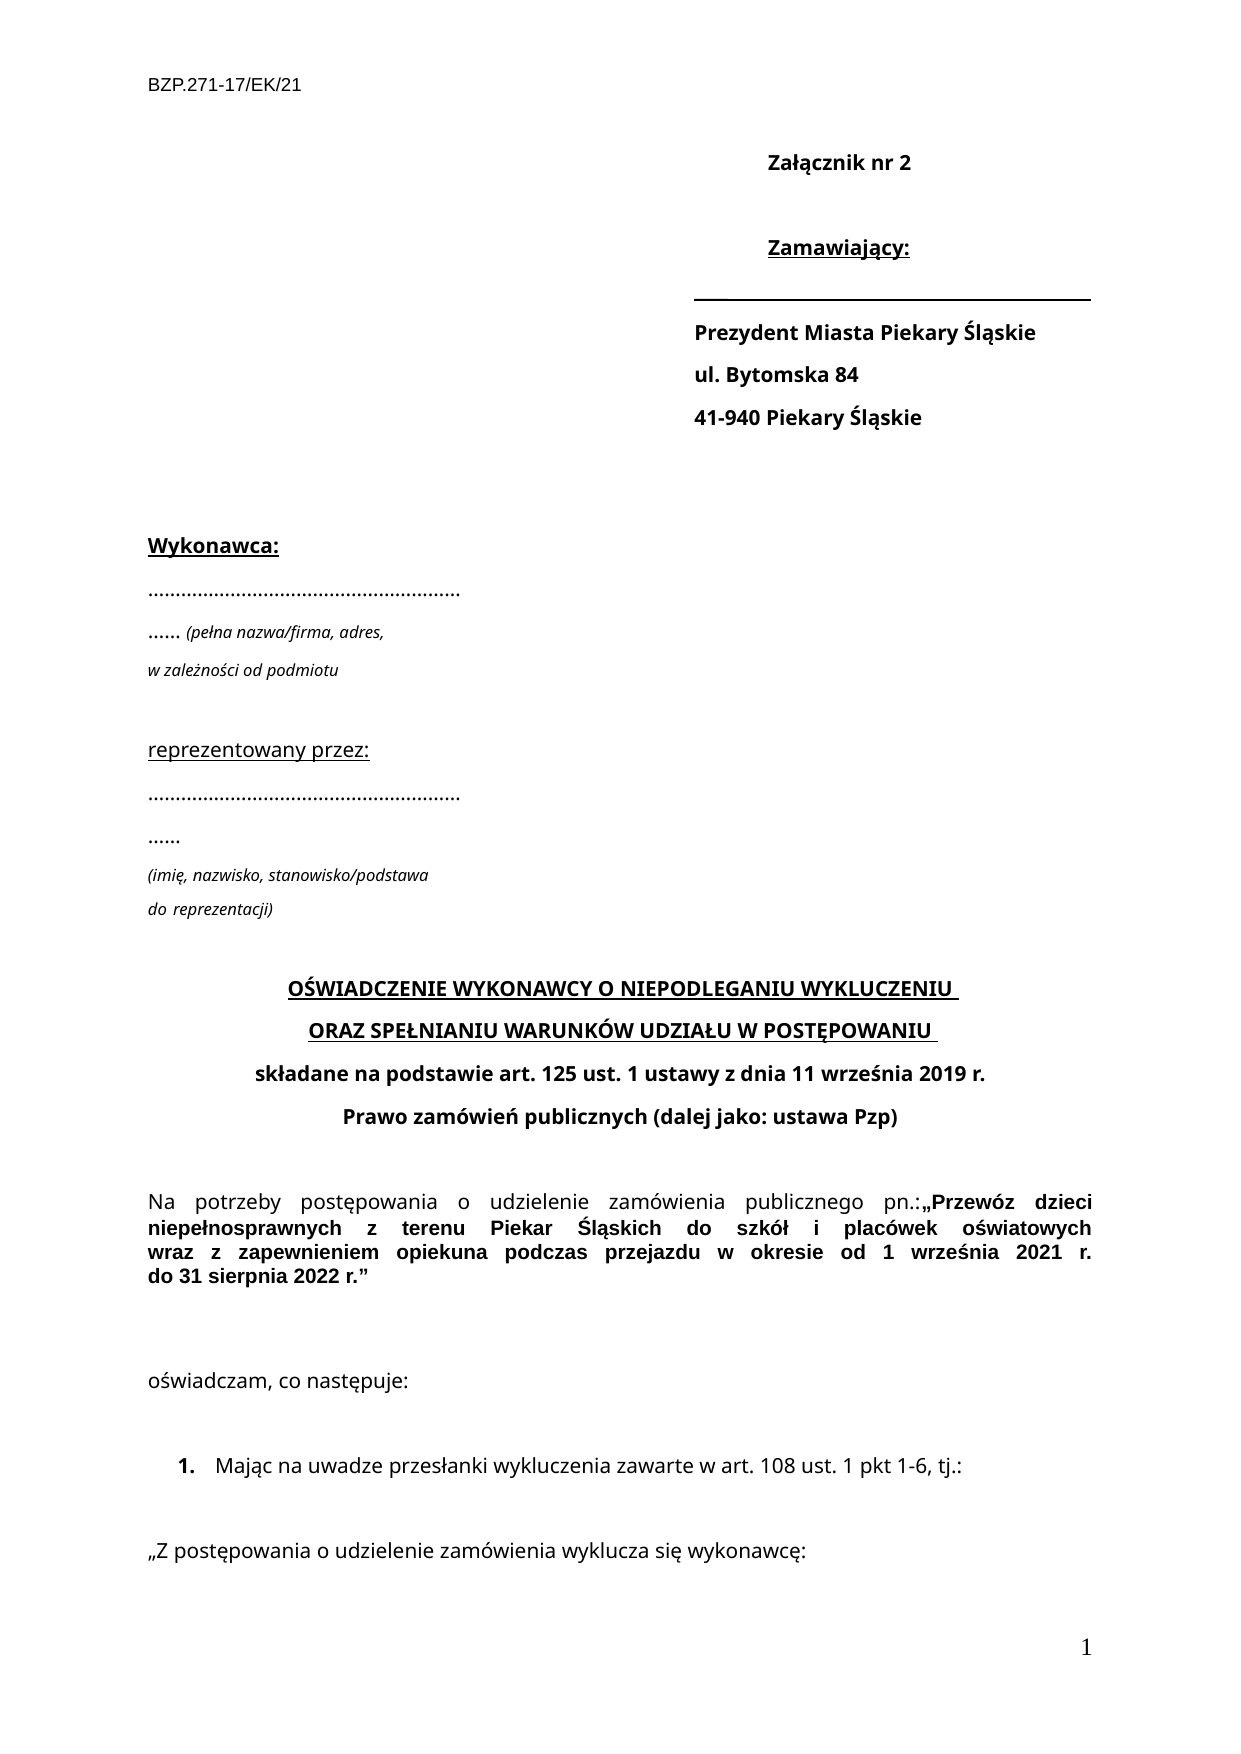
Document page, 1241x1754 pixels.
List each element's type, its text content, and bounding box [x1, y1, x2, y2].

list Mając na uwadze przesłanki wykluczenia zawarte w art. 108 ust. 1 pkt 1-6, tj.: [177, 1451, 1093, 1479]
text ……………………………………………………… [148, 778, 472, 849]
text ORAZ SPEŁNIANIU WARUNKÓW UDZIAŁU W POSTĘPOWANIU [148, 1017, 1093, 1045]
text OŚWIADCZENIE WYKONAWCY O NIEPODLEGANIU WYKLUCZENIU [148, 974, 1093, 1002]
text Zamawiający: [694, 233, 1093, 261]
text Prawo zamówień publicznych (dalej jako: ustawa Pzp) [148, 1102, 1093, 1130]
text reprezentowany przez: [148, 736, 1093, 764]
text w zależności od podmiotu [148, 659, 472, 682]
text „Z postępowania o udzielenie zamówienia wyklucza się wykonawcę: [148, 1536, 1093, 1565]
text (imię, nazwisko, stanowisko/podstawa do reprezentacji) [148, 863, 472, 920]
text ……………………………………………………… (pełna nazwa/firma, adres, [148, 574, 472, 645]
text składane na podstawie art. 125 ust. 1 ustawy z dnia 11 września 2019 r. [148, 1059, 1093, 1088]
text Na potrzeby postępowania o udzielenie zamówienia publicznego pn.:„Przewóz dzieci niepełnosprawnych z terenu Piekar Śląskich do szkół i placówek oświatowych wraz z zapewnieniem opiekuna podczas przejazdu w okresie od 1 września 2021 r. do 31 sierpnia 2022 r.” [148, 1187, 1093, 1287]
text Wykonawca: [148, 531, 1093, 559]
text Załącznik nr 2 [694, 148, 1093, 176]
text ____ Prezydent Miasta Piekary Śląskie ul. Bytomska 84 41-940 Piekary Śląskie [694, 275, 1093, 432]
text oświadczam, co następuje: [148, 1366, 1093, 1394]
